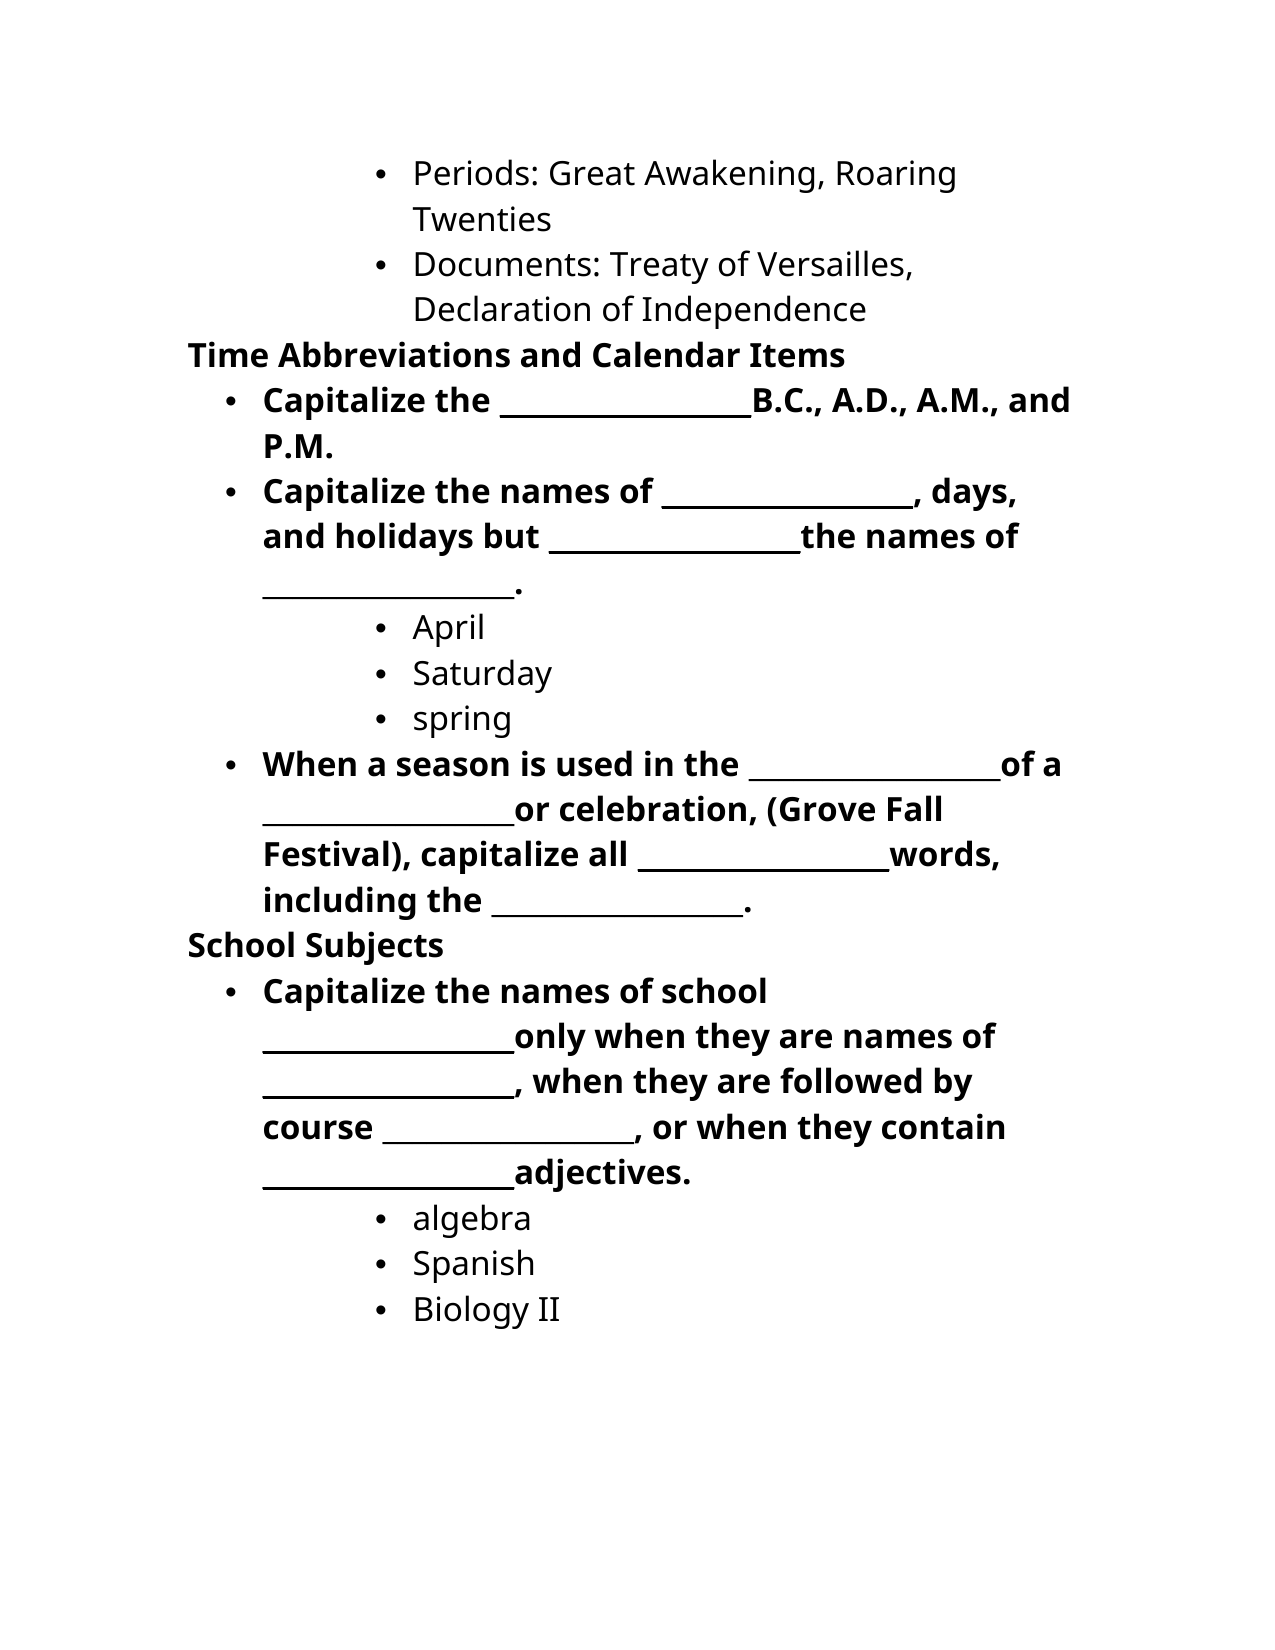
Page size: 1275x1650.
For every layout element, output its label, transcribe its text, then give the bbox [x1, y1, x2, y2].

text School Subjects [187, 922, 1087, 967]
list Periods: Great Awakening, Roaring Twenties [375, 150, 1087, 241]
list When a season is used in the _________________of a _________________or celebration, (Grove Fall Festival), capitalize all _________________words, including the _________________. [225, 740, 1087, 922]
list Biology II [375, 1285, 1087, 1331]
list Capitalize the _________________B.C., A.D., A.M., and P.M. [225, 377, 1087, 468]
list April [375, 604, 1087, 649]
list spring [375, 695, 1087, 740]
list Spanish [375, 1240, 1087, 1285]
list algebra [375, 1194, 1087, 1240]
list Saturday [375, 649, 1087, 695]
list Capitalize the names of _________________, days, and holidays but _________________the names of _________________. [225, 468, 1087, 604]
text Time Abbreviations and Calendar Items [187, 332, 1087, 377]
list Documents: Treaty of Versailles, Declaration of Independence [375, 241, 1087, 332]
list Capitalize the names of school _________________only when they are names of _________________, when they are followed by course _________________, or when they contain _________________adjectives. [225, 967, 1087, 1194]
